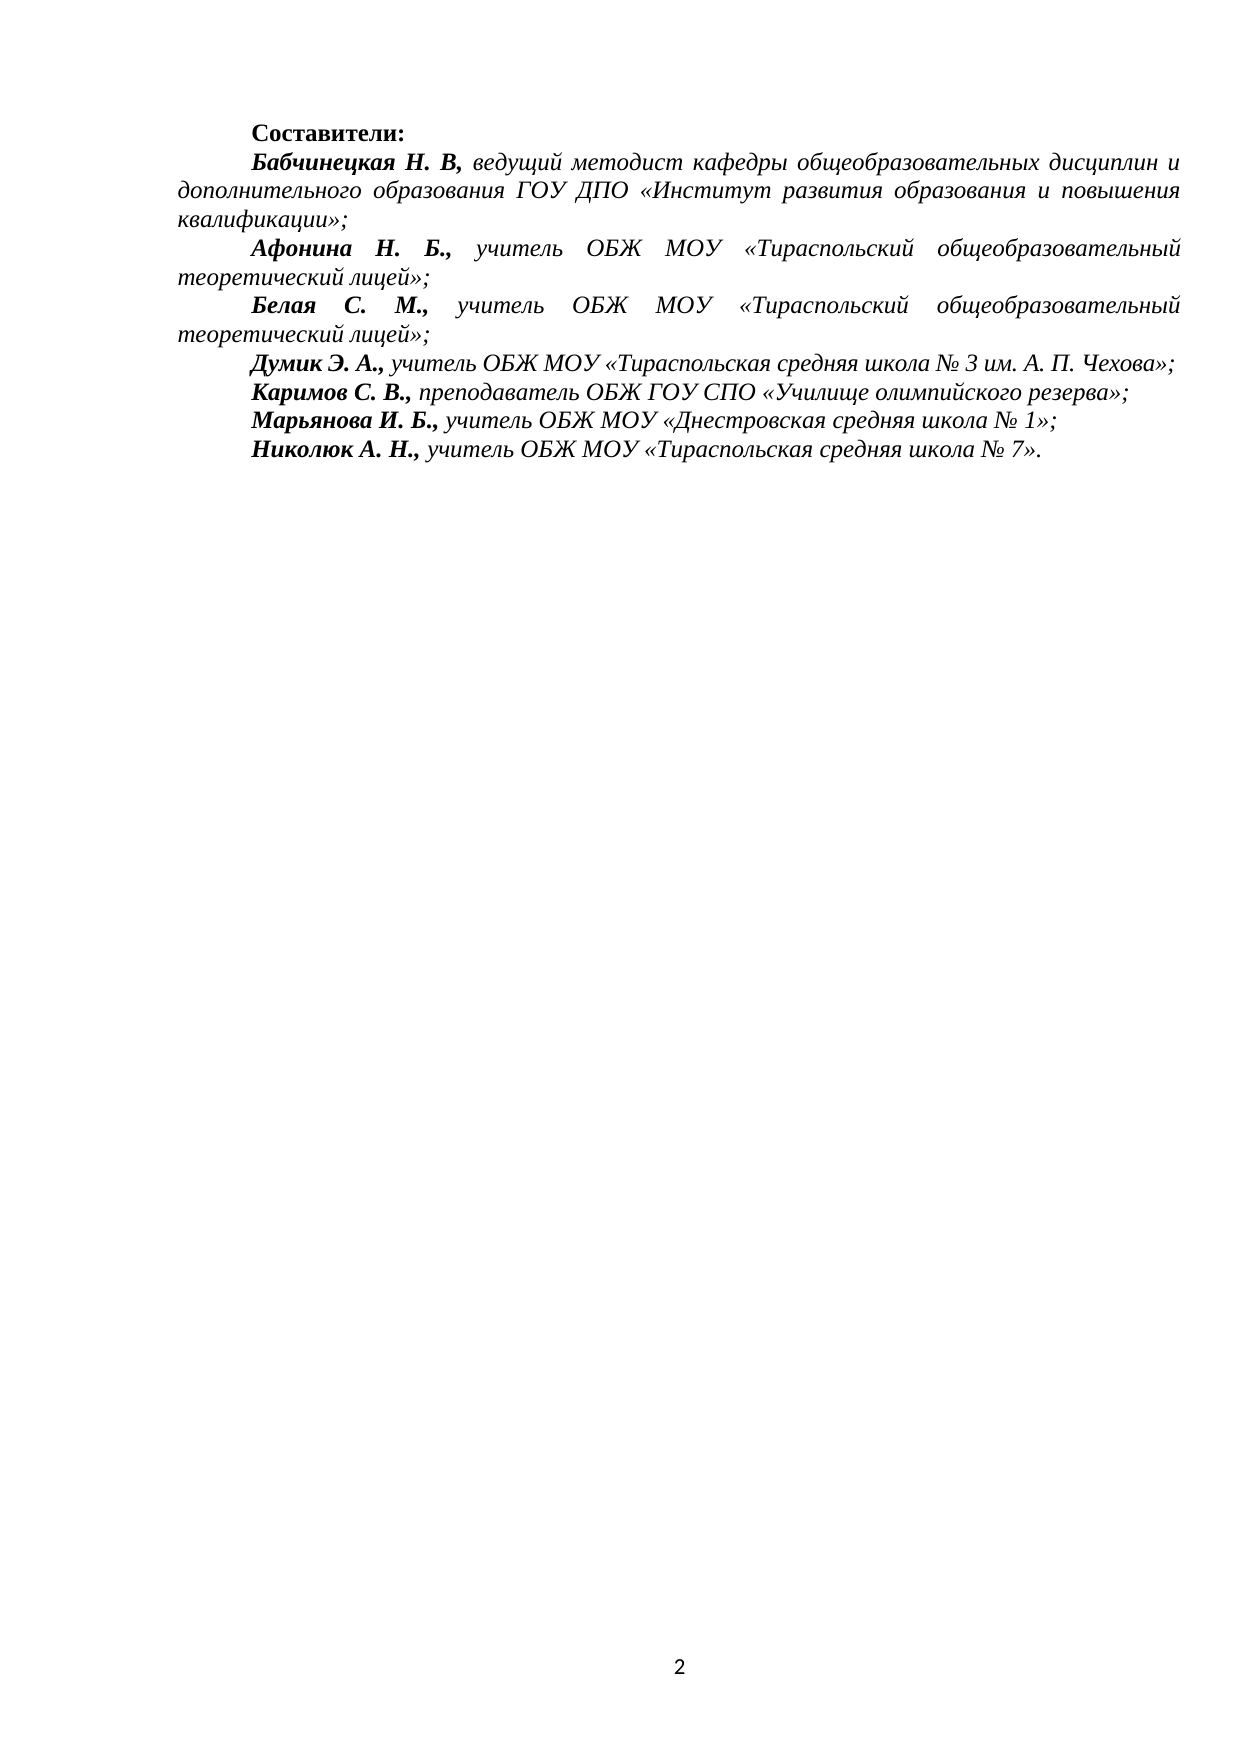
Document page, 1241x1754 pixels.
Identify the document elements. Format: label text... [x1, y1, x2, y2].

text Белая С. М., учитель ОБЖ МОУ «Тираспольский общеобразовательный теоретический лицей»; [177, 291, 1181, 348]
text Николюк А. Н., учитель ОБЖ МОУ «Тираспольская средняя школа № 7». [177, 434, 1181, 463]
text Бабчинецкая Н. В, ведущий методист кафедры общеобразовательных дисциплин и дополнительного образования ГОУ ДПО «Институт развития образования и повышения квалификации»; [177, 147, 1181, 233]
text Составители: [177, 118, 1181, 147]
text Думик Э. А., учитель ОБЖ МОУ «Тираспольская средняя школа № 3 им. А. П. Чехова»; [177, 348, 1181, 377]
text Марьянова И. Б., учитель ОБЖ МОУ «Днестровская средняя школа № 1»; [177, 406, 1181, 434]
text Каримов С. В., преподаватель ОБЖ ГОУ СПО «Училище олимпийского резерва»; [177, 377, 1181, 406]
text Афонина Н. Б., учитель ОБЖ МОУ «Тираспольский общеобразовательный теоретический лицей»; [177, 233, 1181, 291]
